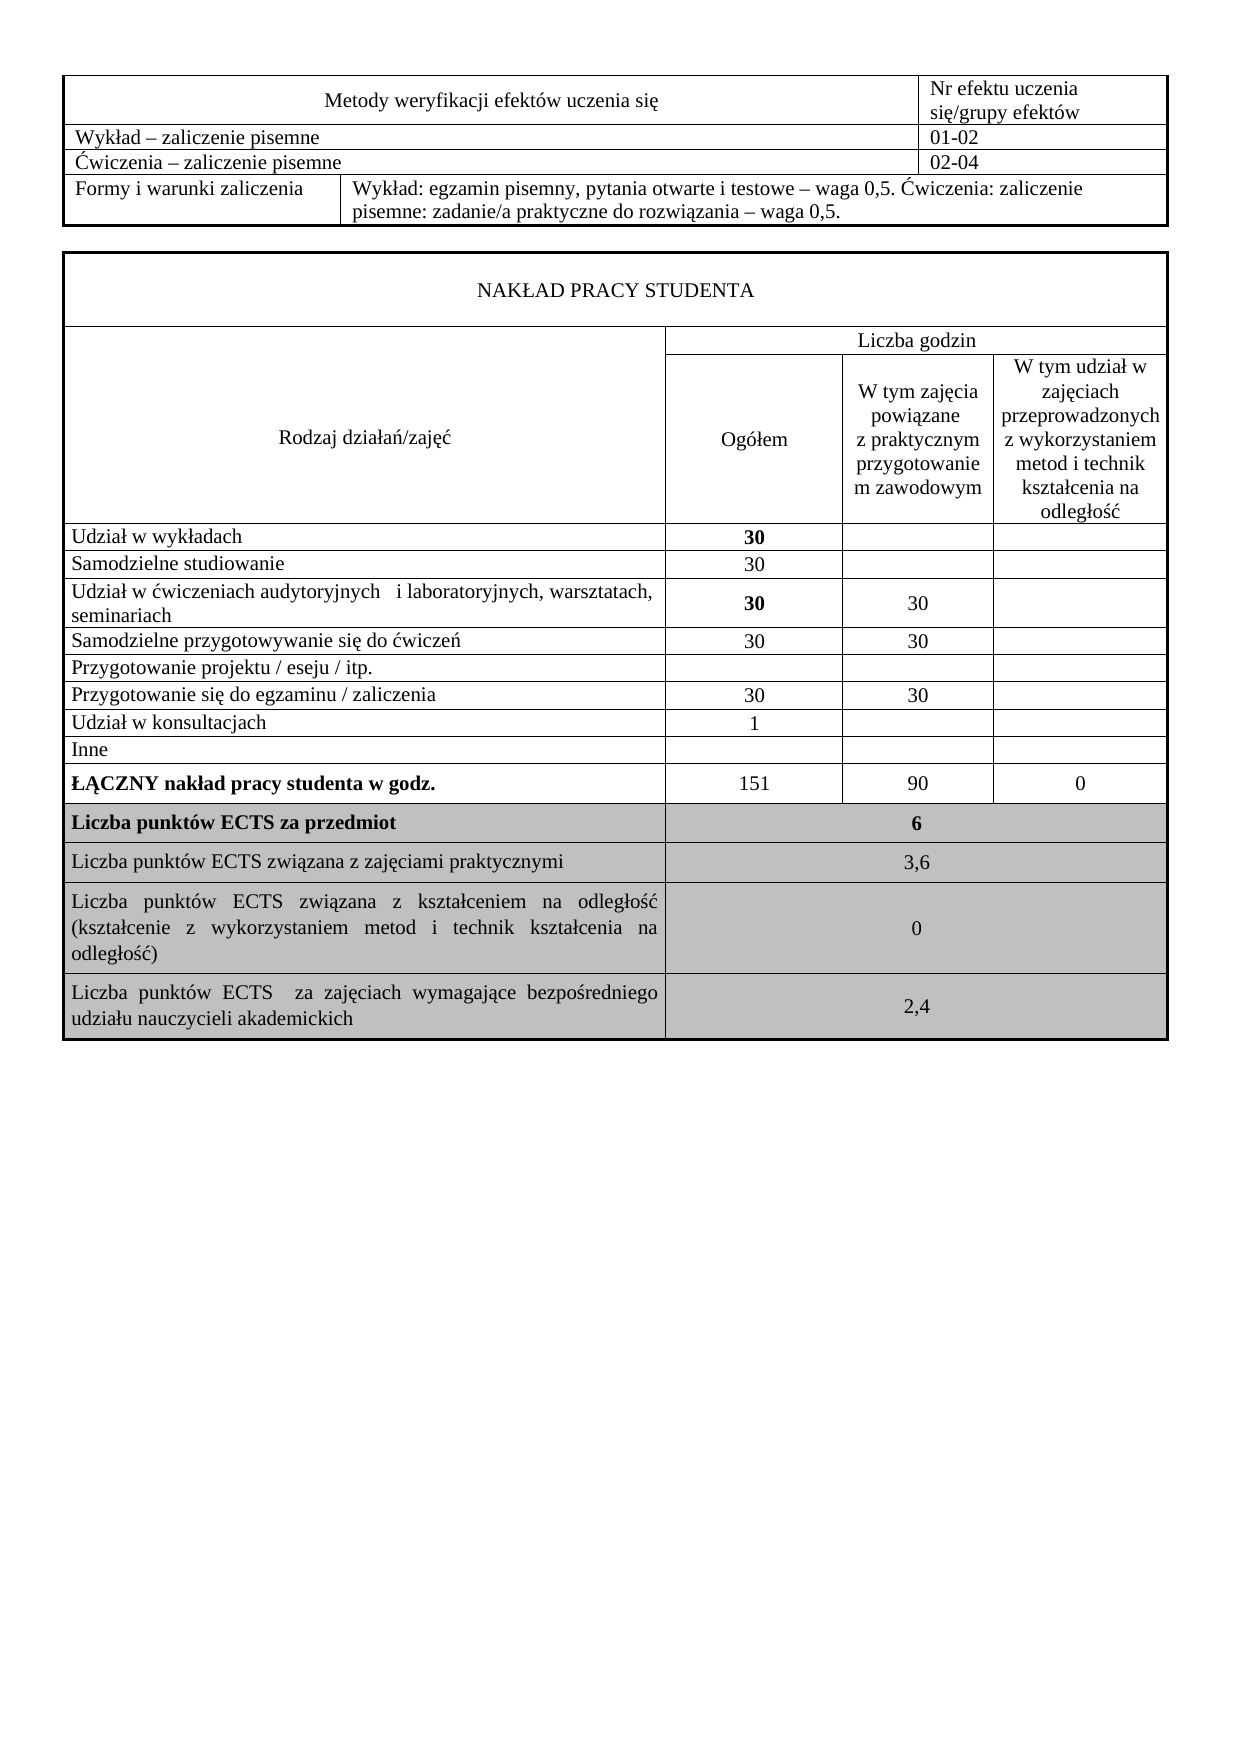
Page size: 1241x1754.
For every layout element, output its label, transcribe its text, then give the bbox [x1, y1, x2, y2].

table_cell W tym udział w zajęciach przeprowadzonych z wykorzystaniem metod i technik kształcenia na odległość [994, 355, 1166, 523]
table_cell Liczba godzin [666, 327, 1166, 353]
table_header NAKŁAD PRACY STUDENTA [65, 254, 1166, 326]
table_cell [666, 655, 842, 681]
table_cell [994, 710, 1166, 736]
table_cell Liczba punktów ECTS za przedmiot [65, 804, 665, 842]
table_cell 30 [666, 524, 842, 550]
table_cell Samodzielne studiowanie [65, 551, 665, 577]
table_cell [843, 710, 993, 736]
table_cell Rodzaj działań/zajęć [65, 327, 665, 523]
table_cell [843, 655, 993, 681]
table_cell [843, 524, 993, 550]
table_cell Inne [65, 737, 665, 763]
table_cell 1 [666, 710, 842, 736]
table_cell Przygotowanie się do egzaminu / zaliczenia [65, 682, 665, 708]
table_header Metody weryfikacji efektów uczenia się [65, 76, 918, 124]
table_cell 30 [843, 579, 993, 627]
table_cell [994, 579, 1166, 627]
table_cell Liczba punktów ECTS za zajęciach wymagające bezpośredniego udziału nauczycieli akademickich [65, 974, 665, 1038]
table_cell Udział w ćwiczeniach audytoryjnych i laboratoryjnych, warsztatach, seminariach [65, 579, 665, 627]
table_cell W tym zajęcia powiązane z praktycznym przygotowaniem zawodowym [843, 355, 993, 523]
table_cell 151 [666, 764, 842, 803]
table_cell Udział w wykładach [65, 524, 665, 550]
table_cell 30 [666, 551, 842, 577]
table_cell 2,4 [666, 974, 1166, 1038]
table_cell [994, 737, 1166, 763]
table_cell 30 [843, 682, 993, 708]
table_cell 30 [666, 579, 842, 627]
table_cell Formy i warunki zaliczenia [65, 175, 340, 223]
table_cell Udział w konsultacjach [65, 710, 665, 736]
table_cell 6 [666, 804, 1166, 842]
table_cell Wykład: egzamin pisemny, pytania otwarte i testowe – waga 0,5. Ćwiczenia: zaliczenie pisemne: zadanie/a praktyczne do rozwiązania – waga 0,5. [341, 175, 1166, 223]
table_cell 0 [666, 883, 1166, 973]
table_cell Ćwiczenia – zaliczenie pisemne [65, 150, 918, 174]
table_cell [994, 655, 1166, 681]
table_cell [994, 628, 1166, 654]
table_cell [994, 524, 1166, 550]
table_cell [994, 682, 1166, 708]
table_cell Liczba punktów ECTS związana z kształceniem na odległość (kształcenie z wykorzystaniem metod i technik kształcenia na odległość) [65, 883, 665, 973]
table_cell [843, 551, 993, 577]
table_cell 30 [666, 628, 842, 654]
table_cell Samodzielne przygotowywanie się do ćwiczeń [65, 628, 665, 654]
table_cell 0 [994, 764, 1166, 803]
table_cell Liczba punktów ECTS związana z zajęciami praktycznymi [65, 843, 665, 882]
table_cell [666, 737, 842, 763]
table_cell Wykład – zaliczenie pisemne [65, 125, 918, 149]
table_cell 01-02 [919, 125, 1166, 149]
table_cell 90 [843, 764, 993, 803]
table_cell 30 [666, 682, 842, 708]
table_cell 02-04 [919, 150, 1166, 174]
table_cell ŁĄCZNY nakład pracy studenta w godz. [65, 764, 665, 803]
table_cell 3,6 [666, 843, 1166, 882]
table_cell Ogółem [666, 355, 842, 523]
table_cell [994, 551, 1166, 577]
table_cell Przygotowanie projektu / eseju / itp. [65, 655, 665, 681]
table_cell [843, 737, 993, 763]
table_header Nr efektu uczenia się/grupy efektów [919, 76, 1166, 124]
table_cell 30 [843, 628, 993, 654]
